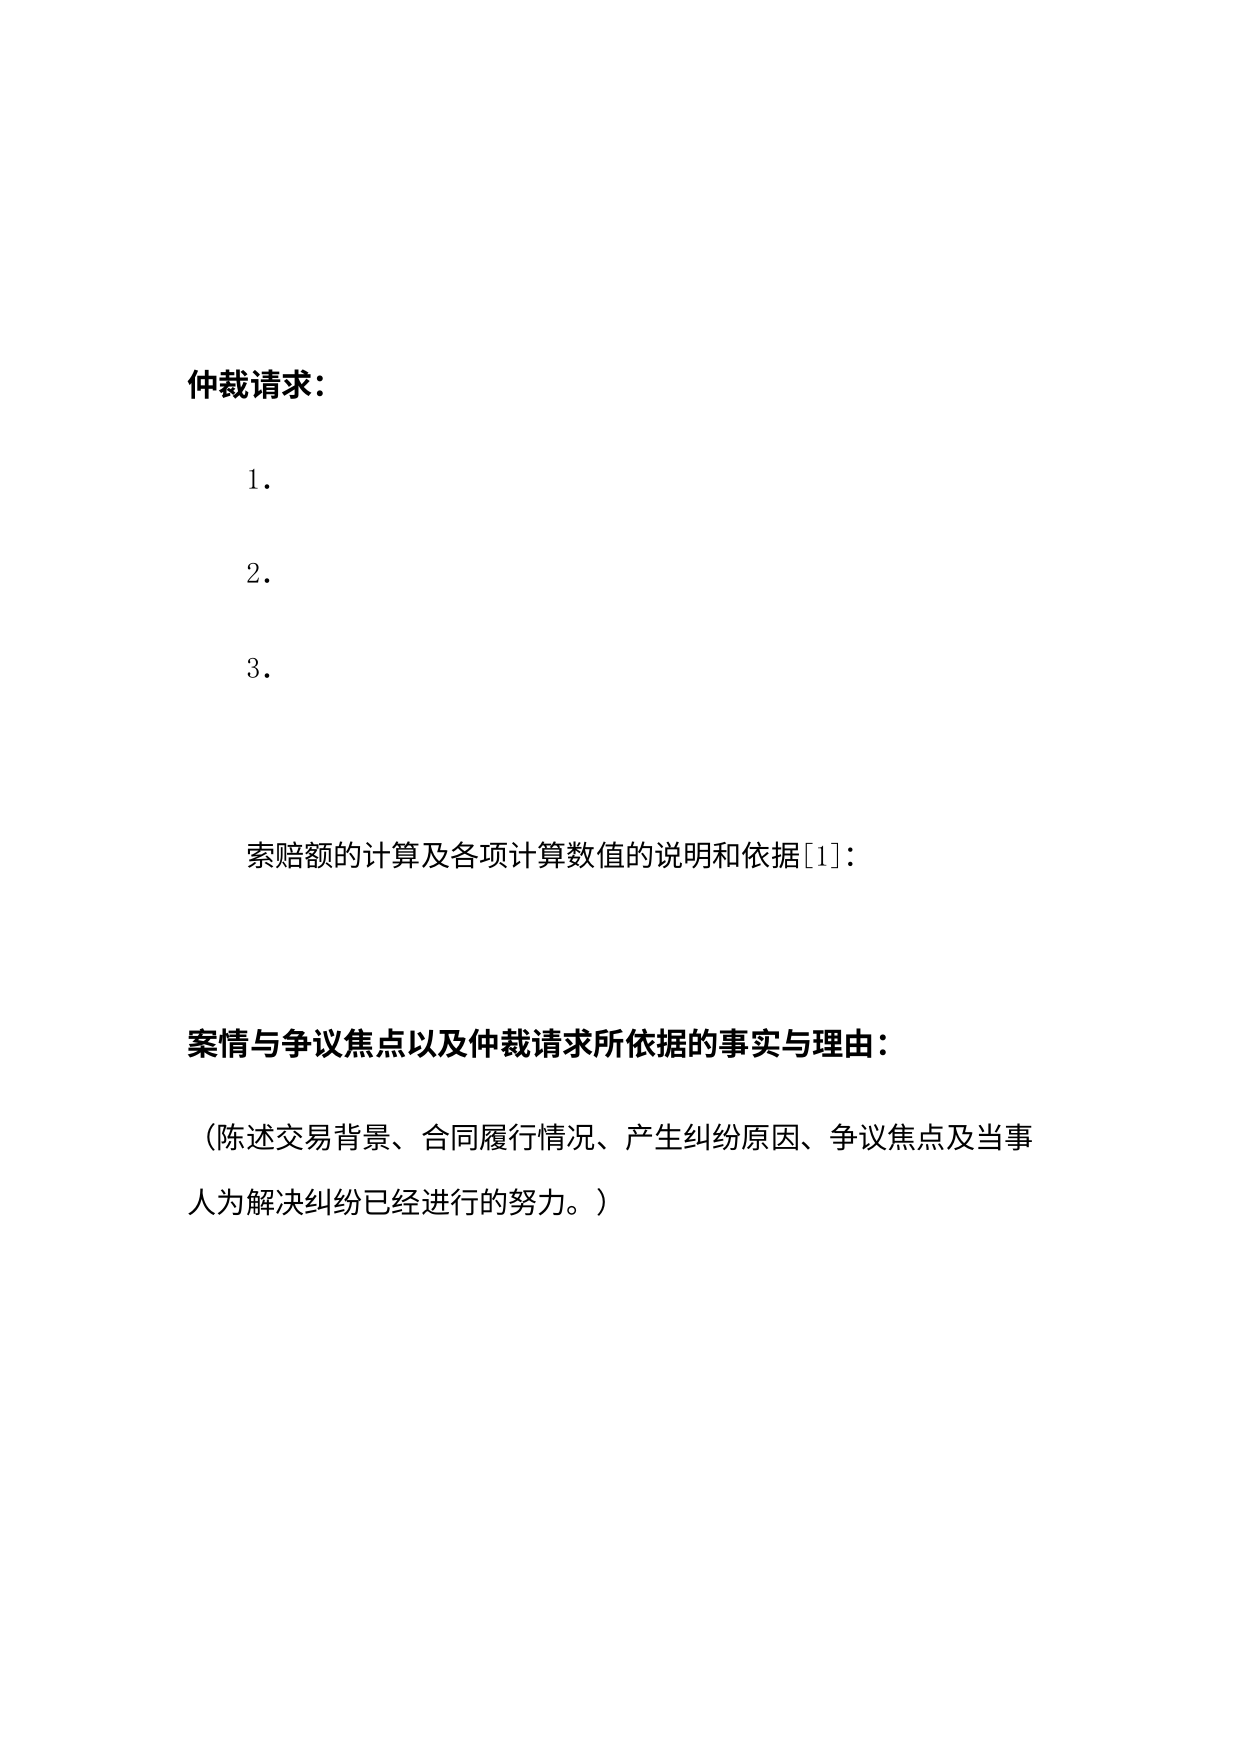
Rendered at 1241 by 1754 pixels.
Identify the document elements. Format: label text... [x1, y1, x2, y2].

text 仲裁请求： [187, 350, 1053, 415]
text 3． [187, 633, 1053, 698]
text 2． [187, 539, 1053, 604]
text （陈述交易背景、合同履行情况、产生纠纷原因、争议焦点及当事人为解决纠纷已经进行的努力。） [187, 1104, 1053, 1234]
text 案情与争议焦点以及仲裁请求所依据的事实与理由： [187, 1009, 1053, 1074]
text 索赔额的计算及各项计算数值的说明和依据[1]： [187, 821, 1053, 886]
text 1． [187, 444, 1053, 509]
